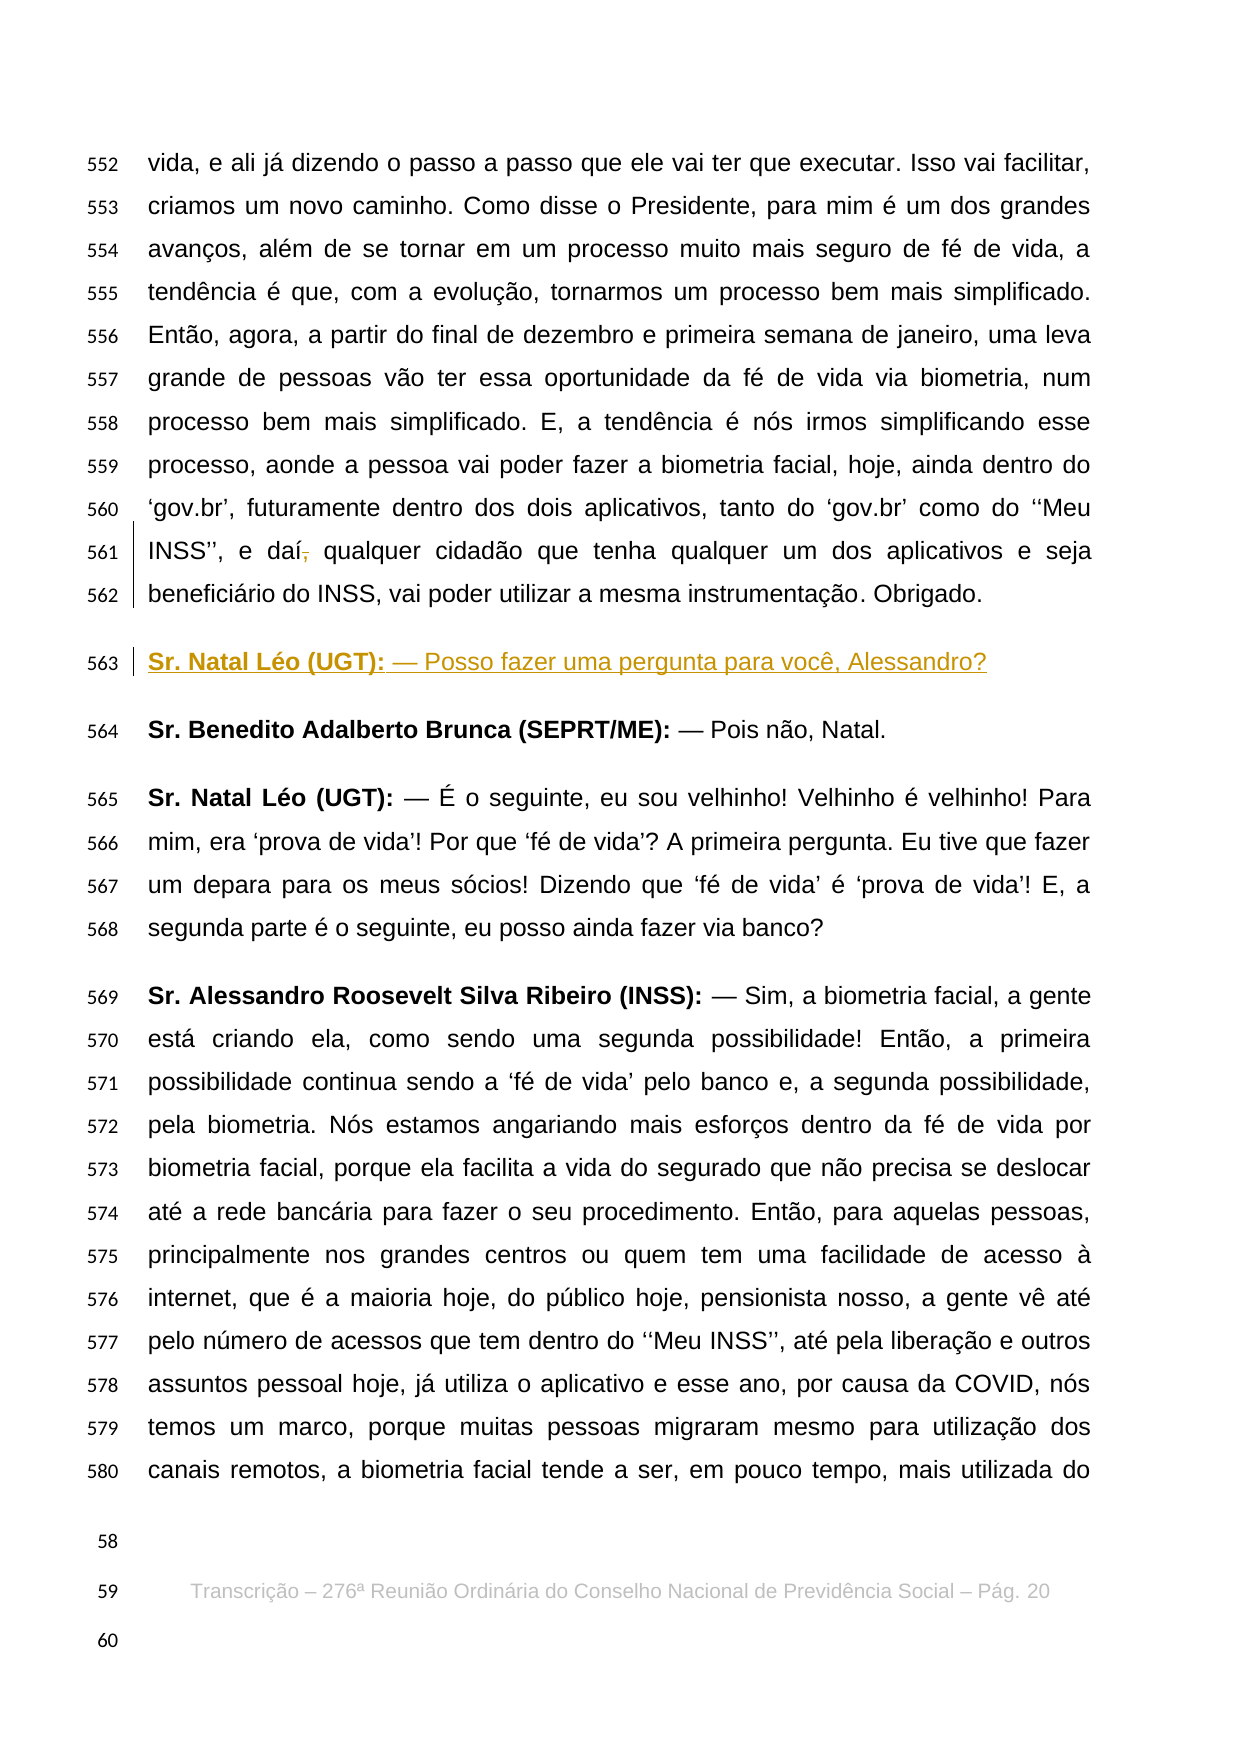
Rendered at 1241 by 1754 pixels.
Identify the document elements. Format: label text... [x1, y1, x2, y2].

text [148, 981, 1092, 1484]
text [148, 148, 1092, 608]
text Sr. Benedito Adalberto Brunca (SEPRT/ME): — Pois não, Natal. [148, 715, 1092, 744]
text Sr. Natal Léo (UGT): — É o seguinte, eu sou velhinho! Velhinho é velhinho! Para mim, era ‘prova de vida’! Por que ‘fé de vida’? A primeira pergunta. Eu tive que fazer um depara para os meus sócios! Dizendo que ‘fé de vida’ é ‘prova de vida’! E, a segunda parte é o seguinte, eu posso ainda fazer via banco? [148, 783, 1092, 941]
